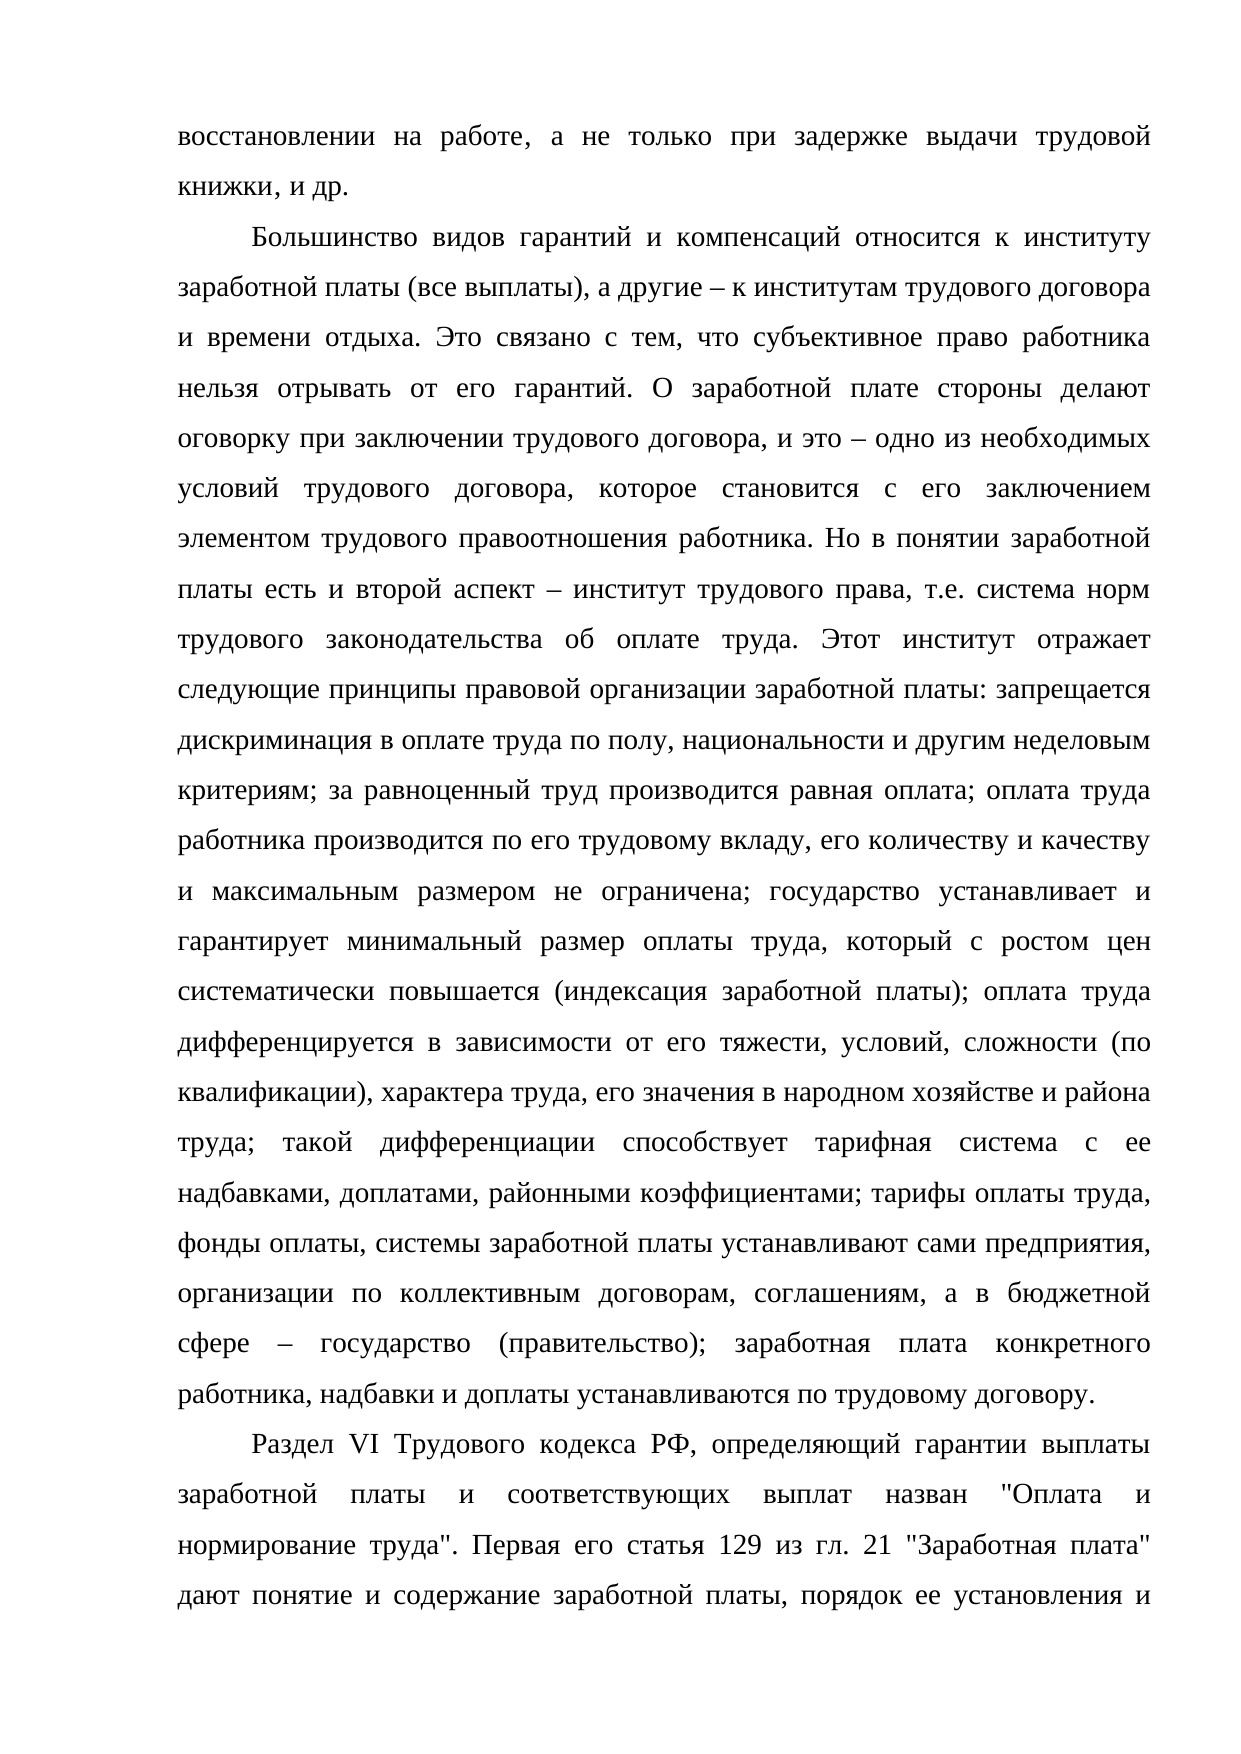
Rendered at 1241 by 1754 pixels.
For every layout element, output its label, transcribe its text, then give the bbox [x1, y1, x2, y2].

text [177, 118, 1152, 202]
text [177, 1426, 1152, 1611]
text Большинство видов гарантий и компенсаций относится к институту заработной платы (все выплаты), а другие – к институтам трудового договора и времени отдыха. Это связано с тем, что субъективное право работника нельзя отрывать от его гарантий. О заработной плате стороны делают оговорку при заключении трудового договора, и это – одно из необходимых условий трудового договора, которое становится с его заключением элементом трудового правоотношения работника. Но в понятии заработной платы есть и второй аспект – институт трудового права, т.е. система норм трудового законодательства об оплате труда. Этот институт отражает следующие принципы правовой организации заработной платы: запрещается дискриминация в оплате труда по полу, национальности и другим неделовым критериям; за равноценный труд производится равная оплата; оплата труда работника производится по его трудовому вкладу, его количеству и качеству и максимальным размером не ограничена; государство устанавливает и гарантирует минимальный размер оплаты труда, который с ростом цен систематически повышается (индексация заработной платы); оплата труда дифференцируется в зависимости от его тяжести, условий, сложности (по квалификации), характера труда, его значения в народном хозяйстве и района труда; такой дифференциации способствует тарифная система с ее надбавками, доплатами, районными коэффициентами; тарифы оплаты труда, фонды оплаты, системы заработной платы устанавливают сами предприятия, организации по коллективным договорам, соглашениям, а в бюджетной сфере – государство (правительство); заработная плата конкретного работника, надбавки и доплаты устанавливаются по трудовому договору. [177, 219, 1152, 1409]
